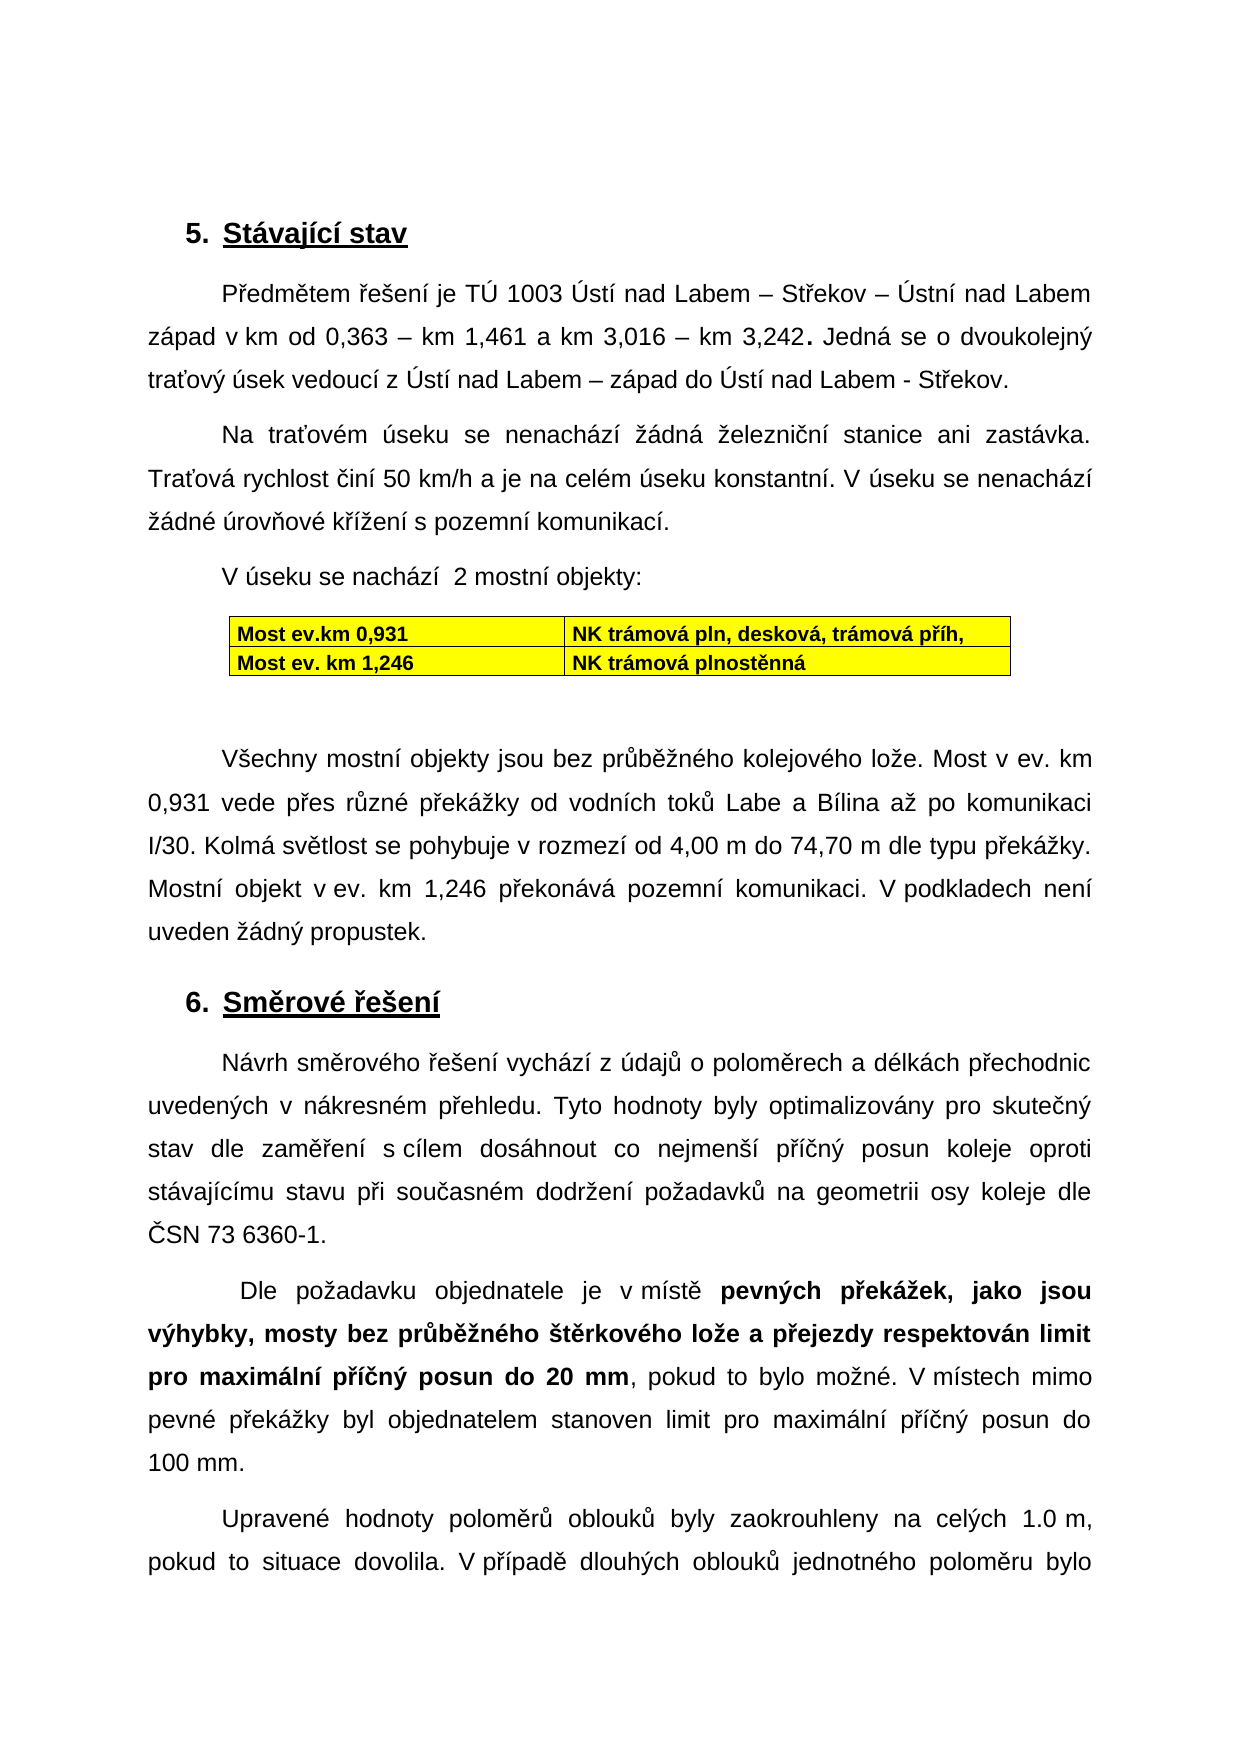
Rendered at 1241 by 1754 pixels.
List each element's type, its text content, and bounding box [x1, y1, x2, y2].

table_cell Most ev. km 1,246 [230, 647, 564, 675]
table_header Most ev.km 0,931 [230, 617, 564, 646]
subtitle Stávající stav [185, 216, 1093, 249]
text Předmětem řešení je TÚ 1003 Ústí nad Labem – Střekov – Ústní nad Labem západ v km od 0,363 – km 1,461 a km 3,016 – km 3,242. Jedná se o dvoukolejný traťový úsek vedoucí z Ústí nad Labem – západ do Ústí nad Labem - Střekov. [148, 278, 1093, 393]
text Dle požadavku objednatele je v místě pevných překážek, jako jsou výhybky, mosty bez průběžného štěrkového lože a přejezdy respektován limit pro maximální příčný posun do 20 mm, pokud to bylo možné. V místech mimo pevné překážky byl objednatelem stanoven limit pro maximální příčný posun do 100 mm. [148, 1276, 1093, 1477]
text Všechny mostní objekty jsou bez průběžného kolejového lože. Most v ev. km 0,931 vede přes různé překážky od vodních toků Labe a Bílina až po komunikaci I/30. Kolmá světlost se pohybuje v rozmezí od 4,00 m do 74,70 m dle typu překážky. Mostní objekt v ev. km 1,246 překonává pozemní komunikaci. V podkladech není uveden žádný propustek. [148, 744, 1093, 946]
table_cell NK trámová plnostěnná [565, 647, 1010, 675]
text Návrh směrového řešení vychází z údajů o poloměrech a délkách přechodnic uvedených v nákresném přehledu. Tyto hodnoty byly optimalizovány pro skutečný stav dle zaměření s cílem dosáhnout co nejmenší příčný posun koleje oproti stávajícímu stavu při současném dodržení požadavků na geometrii osy koleje dle ČSN 73 6360-1. [148, 1048, 1093, 1249]
table_header NK trámová pln, desková, trámová příh, [565, 617, 1010, 646]
subtitle Směrové řešení [185, 985, 1093, 1018]
text V úseku se nachází 2 mostní objekty: [148, 562, 1093, 591]
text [148, 1504, 1093, 1576]
text Na traťovém úseku se nenachází žádná železniční stanice ani zastávka. Traťová rychlost činí 50 km/h a je na celém úseku konstantní. V úseku se nenachází žádné úrovňové křížení s pozemní komunikací. [148, 420, 1093, 535]
